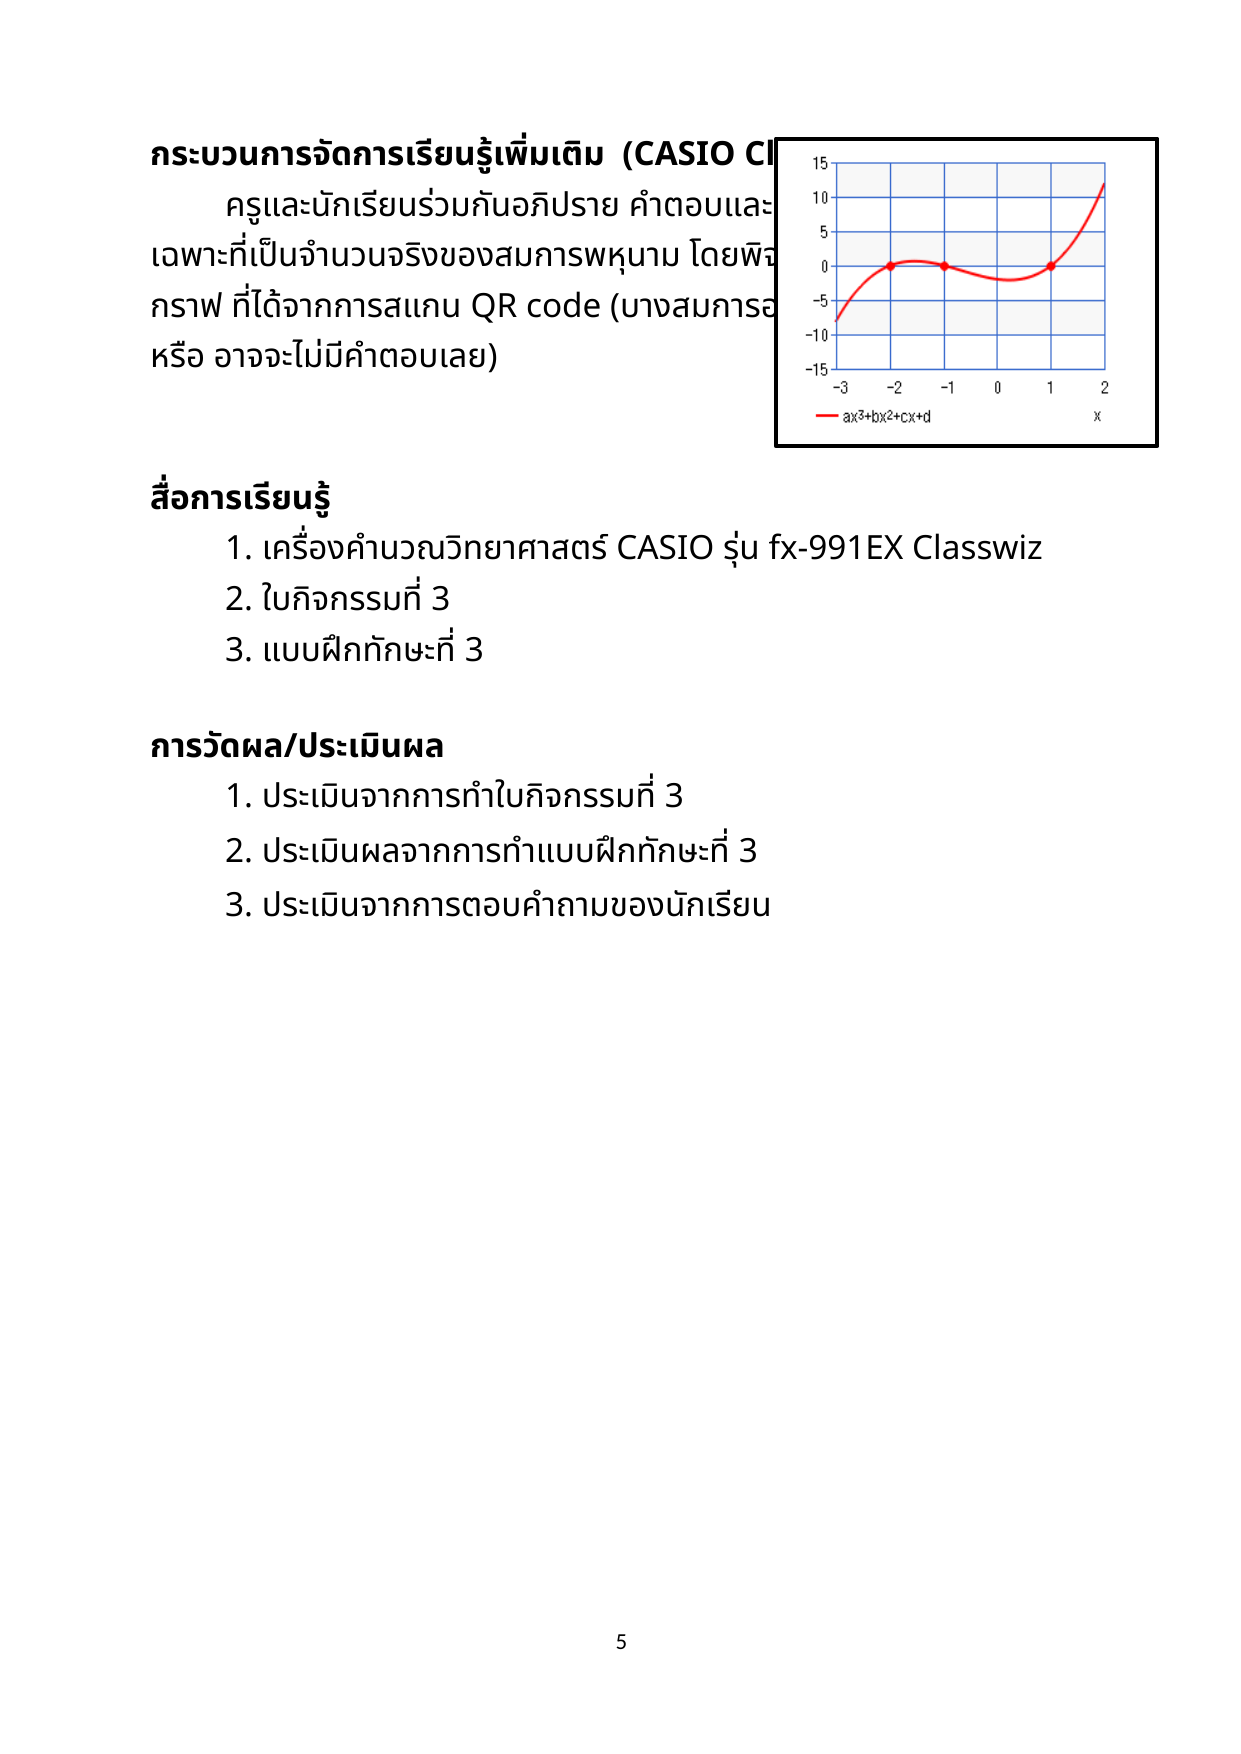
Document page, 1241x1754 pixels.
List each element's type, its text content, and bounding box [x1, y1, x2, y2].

text 2. ประเมินผลจากการทำแบบฝึกทักษะที่ 3 [150, 827, 1092, 877]
text การวัดผล/ประเมินผล [150, 721, 1092, 772]
text หรือ อาจจะไม่มีคำตอบเลย) [150, 332, 774, 383]
text ครูและนักเรียนร่วมกันอภิปราย คำตอบและจำนวนคำตอบ [150, 181, 774, 231]
text เฉพาะที่เป็นจำนวนจริงของสมการพหุนาม โดยพิจารณาคำตอบจาก [150, 231, 774, 282]
text สื่อการเรียนรู้ [150, 474, 1092, 524]
text 2. ใบกิจกรรมที่ 3 [150, 575, 1092, 625]
text 1. เครื่องคำนวณวิทยาศาสตร์ CASIO รุ่น fx-991EX Classwiz [150, 524, 1092, 575]
text กระบวนการจัดการเรียนรู้เพิ่มเติม (CASIO Classroom Sharing) [150, 130, 1092, 181]
text 1. ประเมินจากการทำใบกิจกรรมที่ 3 [150, 772, 1092, 823]
text 3. แบบฝึกทักษะที่ 3 [150, 625, 1092, 676]
text 3. ประเมินจากการตอบคำถามของนักเรียน [150, 881, 1092, 932]
text กราฟ ที่ได้จากการสแกน QR code (บางสมการอาจมีเพียง 1 คำตอบ [150, 282, 774, 332]
picture [791, 146, 1142, 435]
